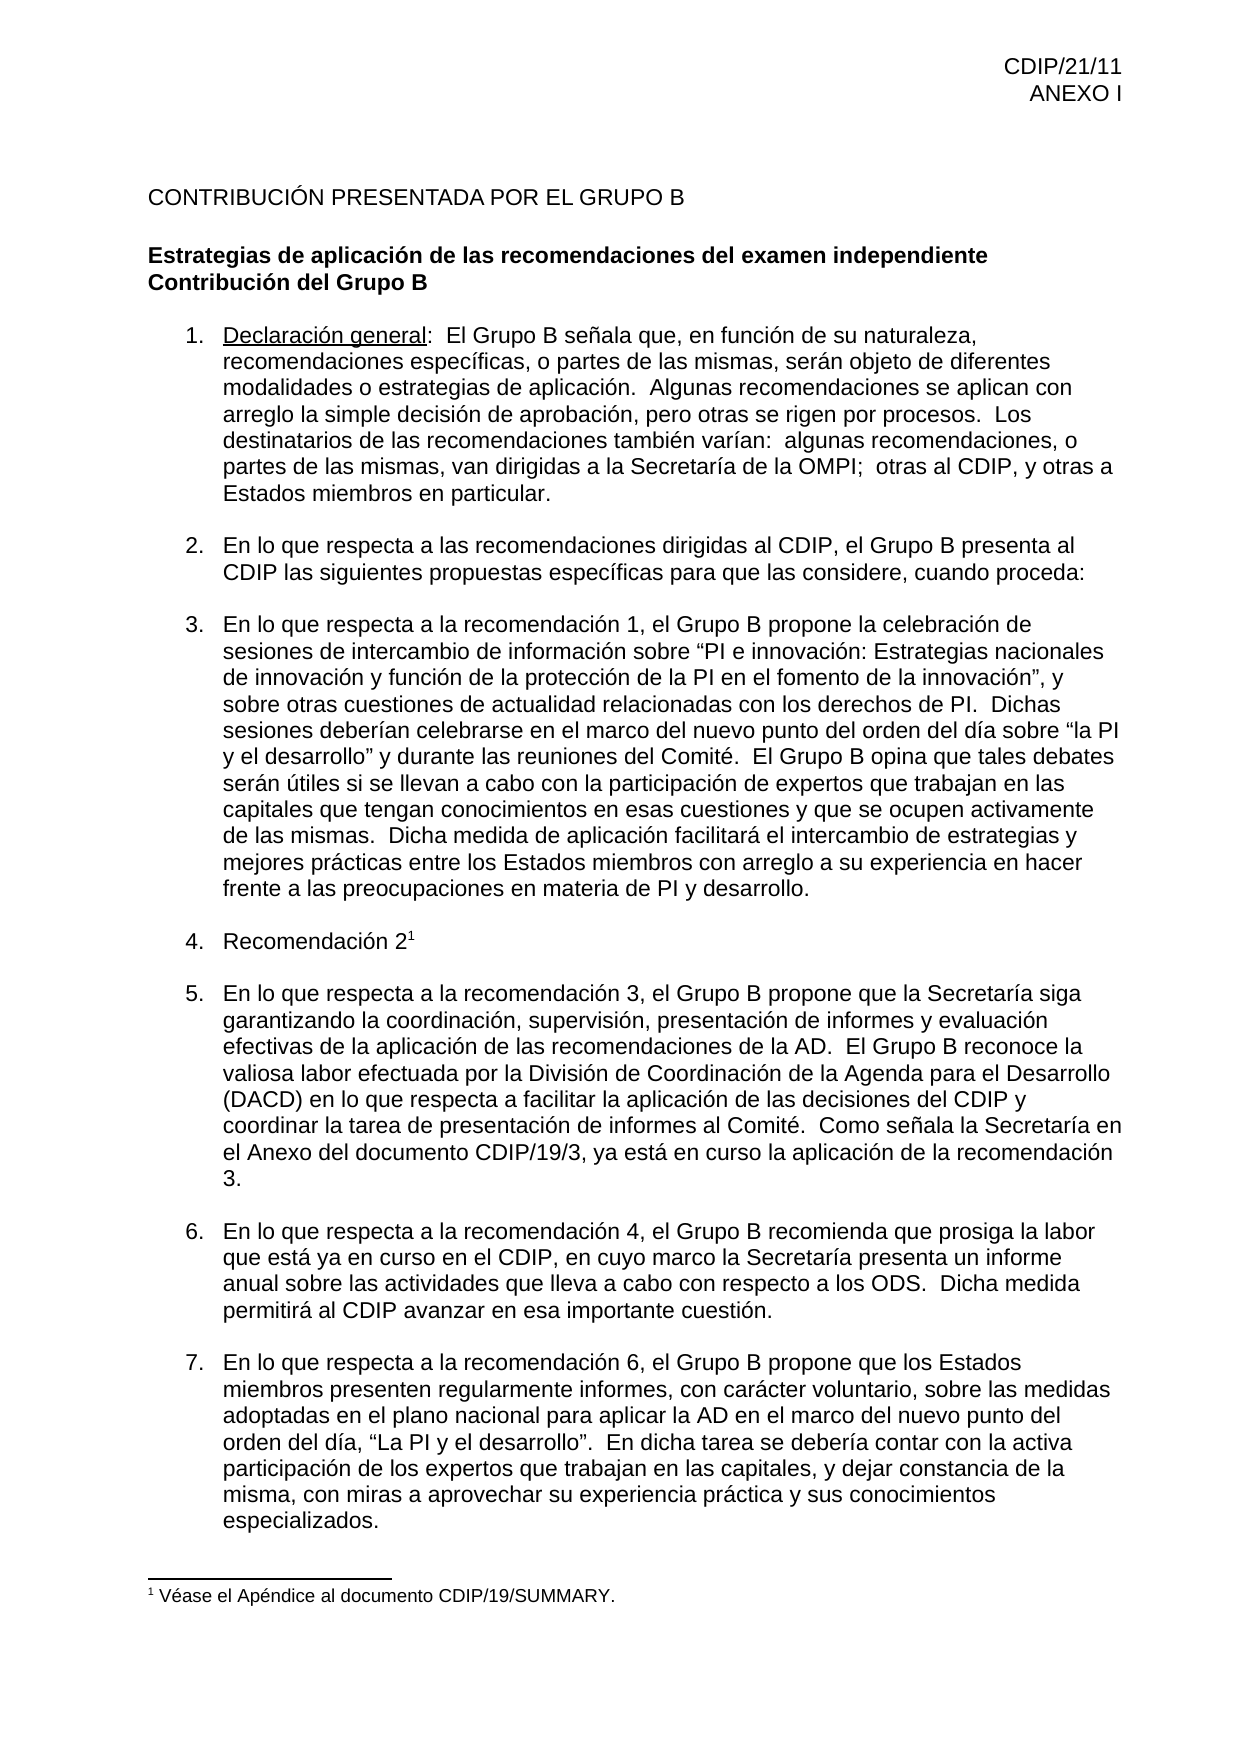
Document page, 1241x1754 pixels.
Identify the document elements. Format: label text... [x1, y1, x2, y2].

list Declaración general: El Grupo B señala que, en función de su naturaleza, recomendaciones específicas, o partes de las mismas, serán objeto de diferentes modalidades o estrategias de aplicación. Algunas recomendaciones se aplican con arreglo la simple decisión de aprobación, pero otras se rigen por procesos. Los destinatarios de las recomendaciones también varían: algunas recomendaciones, o partes de las mismas, van dirigidas a la Secretaría de la OMPI; otras al CDIP, y otras a Estados miembros en particular. [185, 322, 1122, 506]
text Contribución del Grupo B [148, 269, 1122, 295]
list En lo que respecta a la recomendación 1, el Grupo B propone la celebración de sesiones de intercambio de información sobre “PI e innovación: Estrategias nacionales de innovación y función de la protección de la PI en el fomento de la innovación”, y sobre otras cuestiones de actualidad relacionadas con los derechos de PI. Dichas sesiones deberían celebrarse en el marco del nuevo punto del orden del día sobre “la PI y el desarrollo” y durante las reuniones del Comité. El Grupo B opina que tales debates serán útiles si se llevan a cabo con la participación de expertos que trabajan en las capitales que tengan conocimientos en esas cuestiones y que se ocupen activamente de las mismas. Dicha medida de aplicación facilitará el intercambio de estrategias y mejores prácticas entre los Estados miembros con arreglo a su experiencia en hacer frente a las preocupaciones en materia de PI y desarrollo. [185, 611, 1122, 901]
list En lo que respecta a la recomendación 6, el Grupo B propone que los Estados miembros presenten regularmente informes, con carácter voluntario, sobre las medidas adoptadas en el plano nacional para aplicar la AD en el marco del nuevo punto del orden del día, “La PI y el desarrollo”. En dicha tarea se debería contar con la activa participación de los expertos que trabajan en las capitales, y dejar constancia de la misma, con miras a aprovechar su experiencia práctica y sus conocimientos especializados. [185, 1349, 1122, 1534]
list En lo que respecta a la recomendación 3, el Grupo B propone que la Secretaría siga garantizando la coordinación, supervisión, presentación de informes y evaluación efectivas de la aplicación de las recomendaciones de la AD. El Grupo B reconoce la valiosa labor efectuada por la División de Coordinación de la Agenda para el Desarrollo (DACD) en lo que respecta a facilitar la aplicación de las decisiones del CDIP y coordinar la tarea de presentación de informes al Comité. Como señala la Secretaría en el Anexo del documento CDIP/19/3, ya está en curso la aplicación de la recomendación 3. [185, 980, 1122, 1191]
list Recomendación 2 [185, 928, 1122, 954]
list En lo que respecta a las recomendaciones dirigidas al CDIP, el Grupo B presenta al CDIP las siguientes propuestas específicas para que las considere, cuando proceda: [185, 532, 1122, 585]
subtitle CONTRIBUCIÓN PRESENTADA POR EL GRUPO b [148, 183, 1122, 210]
text Estrategias de aplicación de las recomendaciones del examen independiente [148, 242, 1122, 269]
list En lo que respecta a la recomendación 4, el Grupo B recomienda que prosiga la labor que está ya en curso en el CDIP, en cuyo marco la Secretaría presenta un informe anual sobre las actividades que lleva a cabo con respecto a los ODS. Dicha medida permitirá al CDIP avanzar en esa importante cuestión. [185, 1218, 1122, 1323]
